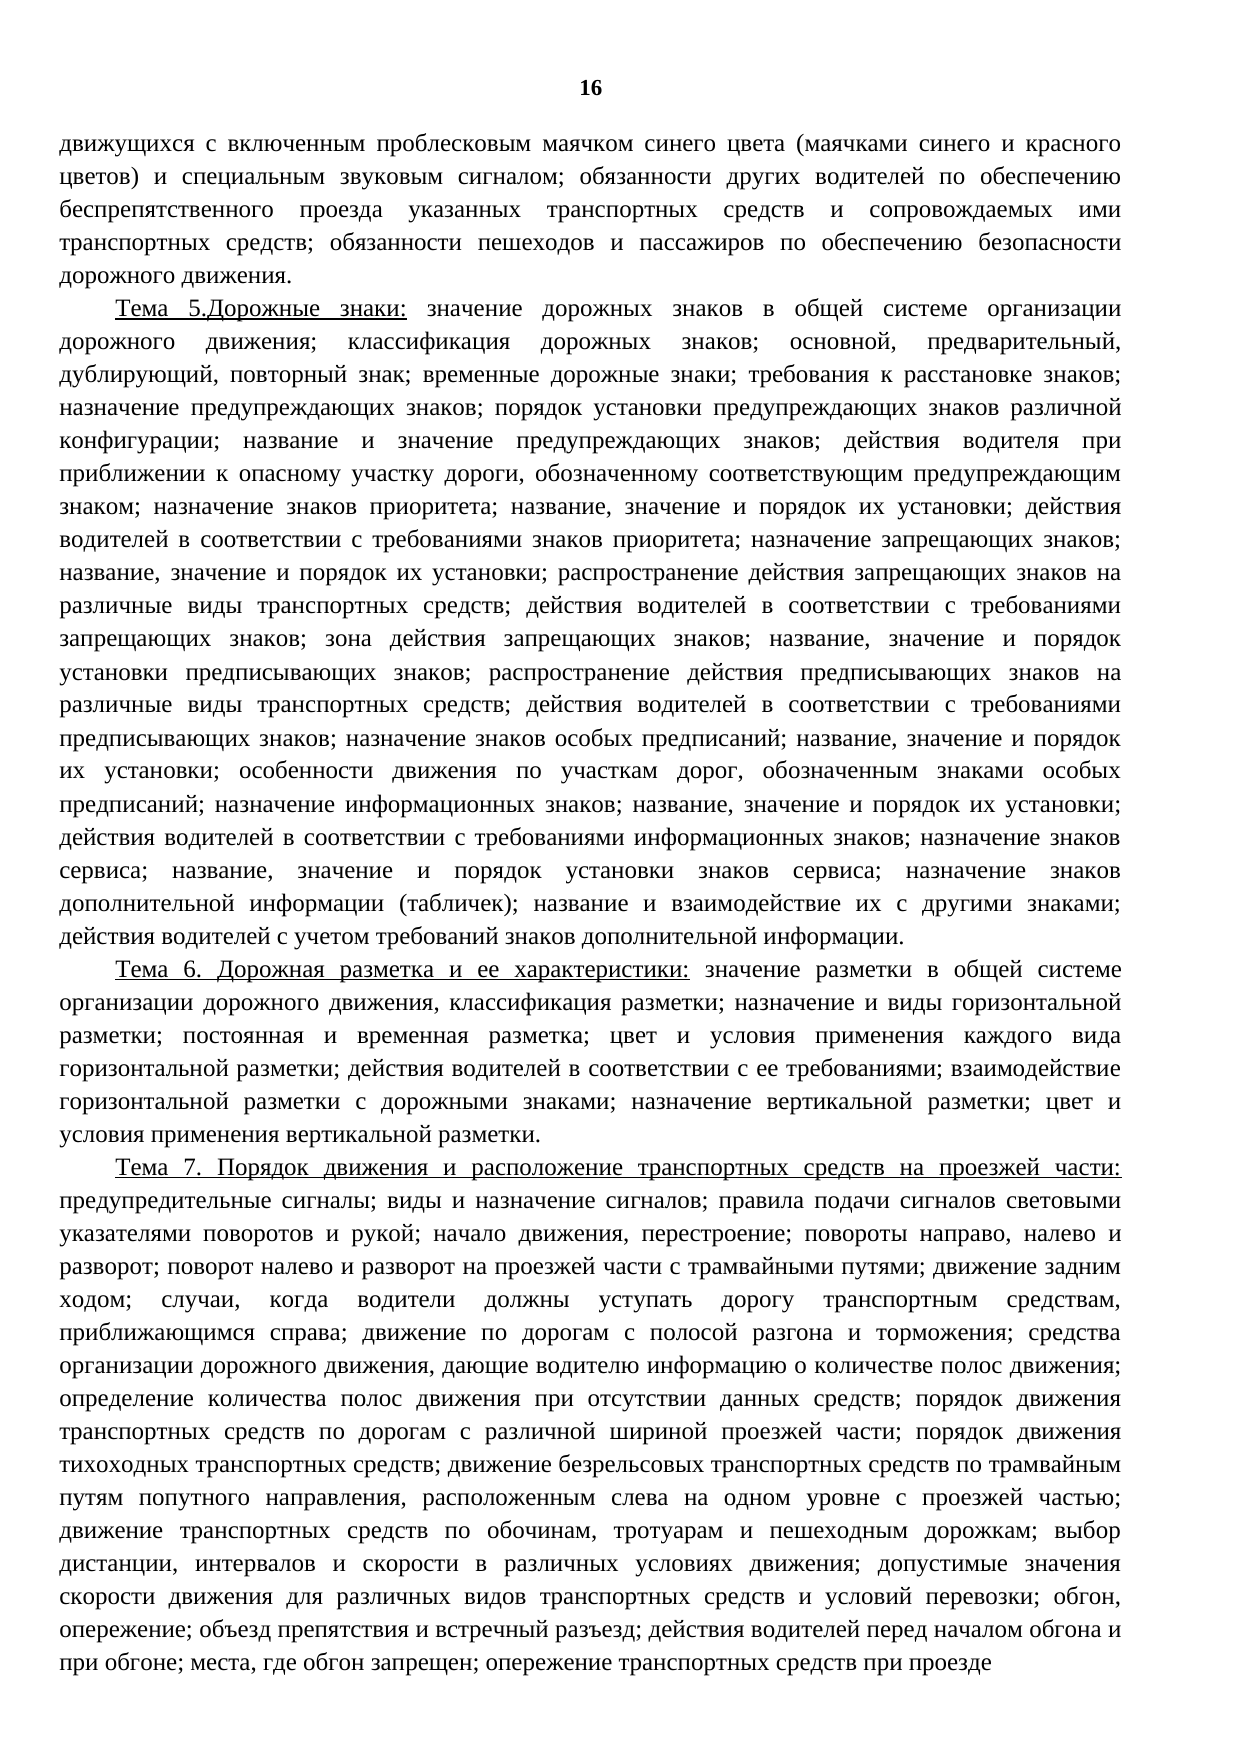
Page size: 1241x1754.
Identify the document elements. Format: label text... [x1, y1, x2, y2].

text Тема 5.Дорожные знаки: значение дорожных знаков в общей системе организации дорожного движения; классификация дорожных знаков; основной, предварительный, дублирующий, повторный знак; временные дорожные знаки; требования к расстановке знаков; назначение предупреждающих знаков; порядок установки предупреждающих знаков различной конфигурации; название и значение предупреждающих знаков; действия водителя при приближении к опасному участку дороги, обозначенному соответствующим предупреждающим знаком; назначение знаков приоритета; название, значение и порядок их установки; действия водителей в соответствии с требованиями знаков приоритета; назначение запрещающих знаков; название, значение и порядок их установки; распространение действия запрещающих знаков на различные виды транспортных средств; действия водителей в соответствии с требованиями запрещающих знаков; зона действия запрещающих знаков; название, значение и порядок установки предписывающих знаков; распространение действия предписывающих знаков на различные виды транспортных средств; действия водителей в соответствии с требованиями предписывающих знаков; назначение знаков особых предписаний; название, значение и порядок их установки; особенности движения по участкам дорог, обозначенным знаками особых предписаний; назначение информационных знаков; название, значение и порядок их установки; действия водителей в соответствии с требованиями информационных знаков; назначение знаков сервиса; название, значение и порядок установки знаков сервиса; назначение знаков дополнительной информации (табличек); название и взаимодействие их с другими знаками; действия водителей с учетом требований знаков дополнительной информации. [59, 293, 1122, 949]
text Тема 6. Дорожная разметка и ее характеристики: значение разметки в общей системе организации дорожного движения, классификация разметки; назначение и виды горизонтальной разметки; постоянная и временная разметка; цвет и условия применения каждого вида горизонтальной разметки; действия водителей в соответствии с ее требованиями; взаимодействие горизонтальной разметки с дорожными знаками; назначение вертикальной разметки; цвет и условия применения вертикальной разметки. [59, 954, 1122, 1148]
text Тема 7. Порядок движения и расположение транспортных средств на проезжей части: предупредительные сигналы; виды и назначение сигналов; правила подачи сигналов световыми указателями поворотов и рукой; начало движения, перестроение; повороты направо, налево и разворот; поворот налево и разворот на проезжей части с трамвайными путями; движение задним ходом; случаи, когда водители должны уступать дорогу транспортным средствам, приближающимся справа; движение по дорогам с полосой разгона и торможения; средства организации дорожного движения, дающие водителю информацию о количестве полос движения; определение количества полос движения при отсутствии данных средств; порядок движения транспортных средств по дорогам с различной шириной проезжей части; порядок движения тихоходных транспортных средств; движение безрельсовых транспортных средств по трамвайным путям попутного направления, расположенным слева на одном уровне с проезжей частью; движение транспортных средств по обочинам, тротуарам и пешеходным дорожкам; выбор дистанции, интервалов и скорости в различных условиях движения; допустимые значения скорости движения для различных видов транспортных средств и условий перевозки; обгон, опережение; объезд препятствия и встречный разъезд; действия водителей перед началом обгона и при обгоне; места, где обгон запрещен; опережение транспортных средств при проезде [59, 1152, 1122, 1676]
text движущихся с включенным проблесковым маячком синего цвета (маячками синего и красного цветов) и специальным звуковым сигналом; обязанности других водителей по обеспечению беспрепятственного проезда указанных транспортных средств и сопровождаемых ими транспортных средств; обязанности пешеходов и пассажиров по обеспечению безопасности дорожного движения. [59, 128, 1122, 289]
